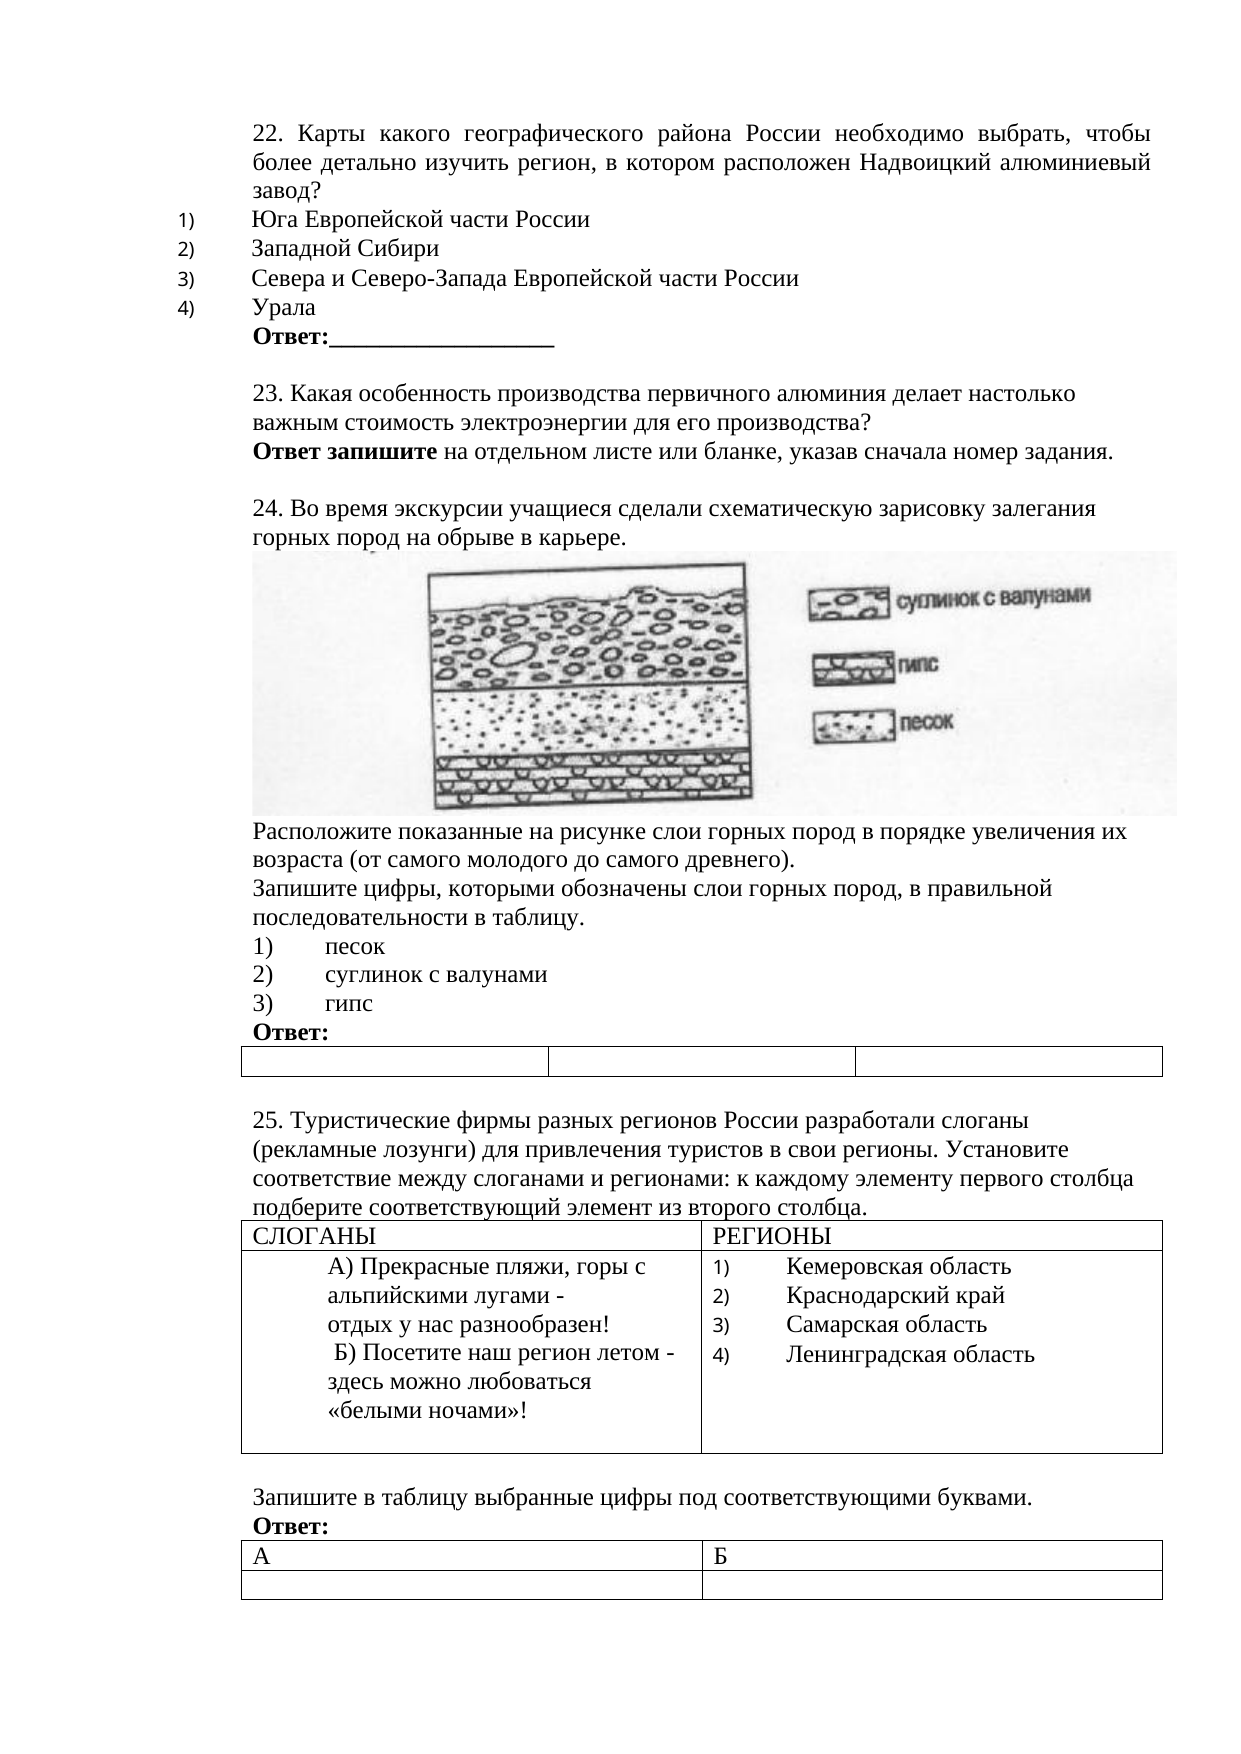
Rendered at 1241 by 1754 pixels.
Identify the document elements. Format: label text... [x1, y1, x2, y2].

list Ответ: [252, 1511, 1152, 1540]
list 2) суглинок с валунами [252, 959, 1152, 988]
table_header [856, 1047, 1162, 1076]
list 24. Во время экскурсии учащиеся сделали схематическую зарисовку залегания горных пород на обрыве в карьере. [252, 493, 1152, 551]
list Ответ запишите на отдельном листе или бланке, указав сначала номер задания. [252, 436, 1152, 465]
table_header СЛОГАНЫ [242, 1221, 701, 1250]
table_cell А) Прекрасные пляжи, горы с альпийскими лугами - отдых у нас разнообразен! Б) Посетите наш регион летом - здесь можно любоваться «белыми ночами»! [242, 1251, 701, 1452]
list 1) песок [252, 931, 1152, 959]
table_header РЕГИОНЫ [702, 1221, 1162, 1250]
table_header [549, 1047, 855, 1076]
list Урала [177, 292, 1152, 321]
list Запишите в таблицу выбранные цифры под соответствующими буквами. [252, 1482, 1152, 1511]
list Расположите показанные на рисунке слои горных пород в порядке увеличения их возраста (от самого молодого до самого древнего). [252, 816, 1152, 873]
list 22. Карты какого географического района России необходимо выбрать, чтобы более детально изучить регион, в котором расположен Надвоицкий алюминиевый завод? [252, 118, 1152, 204]
list Севера и Северо-Запада Европейской части России [177, 263, 1152, 292]
list 25. Туристические фирмы разных регионов России разработали слоганы (рекламные лозунги) для привлечения туристов в свои регионы. Установите соответствие между слоганами и регионами: к каждому элементу первого столбца подберите соответствующий элемент из второго столбца. [252, 1105, 1152, 1220]
table_cell [242, 1571, 702, 1599]
list Юга Европейской части России [177, 204, 1152, 233]
list 23. Какая особенность производства первичного алюминия делает настолько важным стоимость электроэнергии для его производства? [252, 378, 1152, 436]
picture [252, 551, 1177, 816]
list Запишите цифры, которыми обозначены слои горных пород, в правильной последовательности в таблицу. [252, 873, 1152, 931]
table_cell Кемеровская область Краснодарский край Самарская область Ленинградская область [702, 1251, 1162, 1452]
list Ответ:__________________ [252, 321, 1152, 350]
list 3) гипс [252, 988, 1152, 1017]
list Западной Сибири [177, 233, 1152, 263]
table_header [242, 1047, 548, 1076]
list Ответ: [252, 1017, 1152, 1046]
table_header А [242, 1541, 702, 1569]
table_cell [703, 1571, 1162, 1599]
table_header Б [703, 1541, 1162, 1569]
